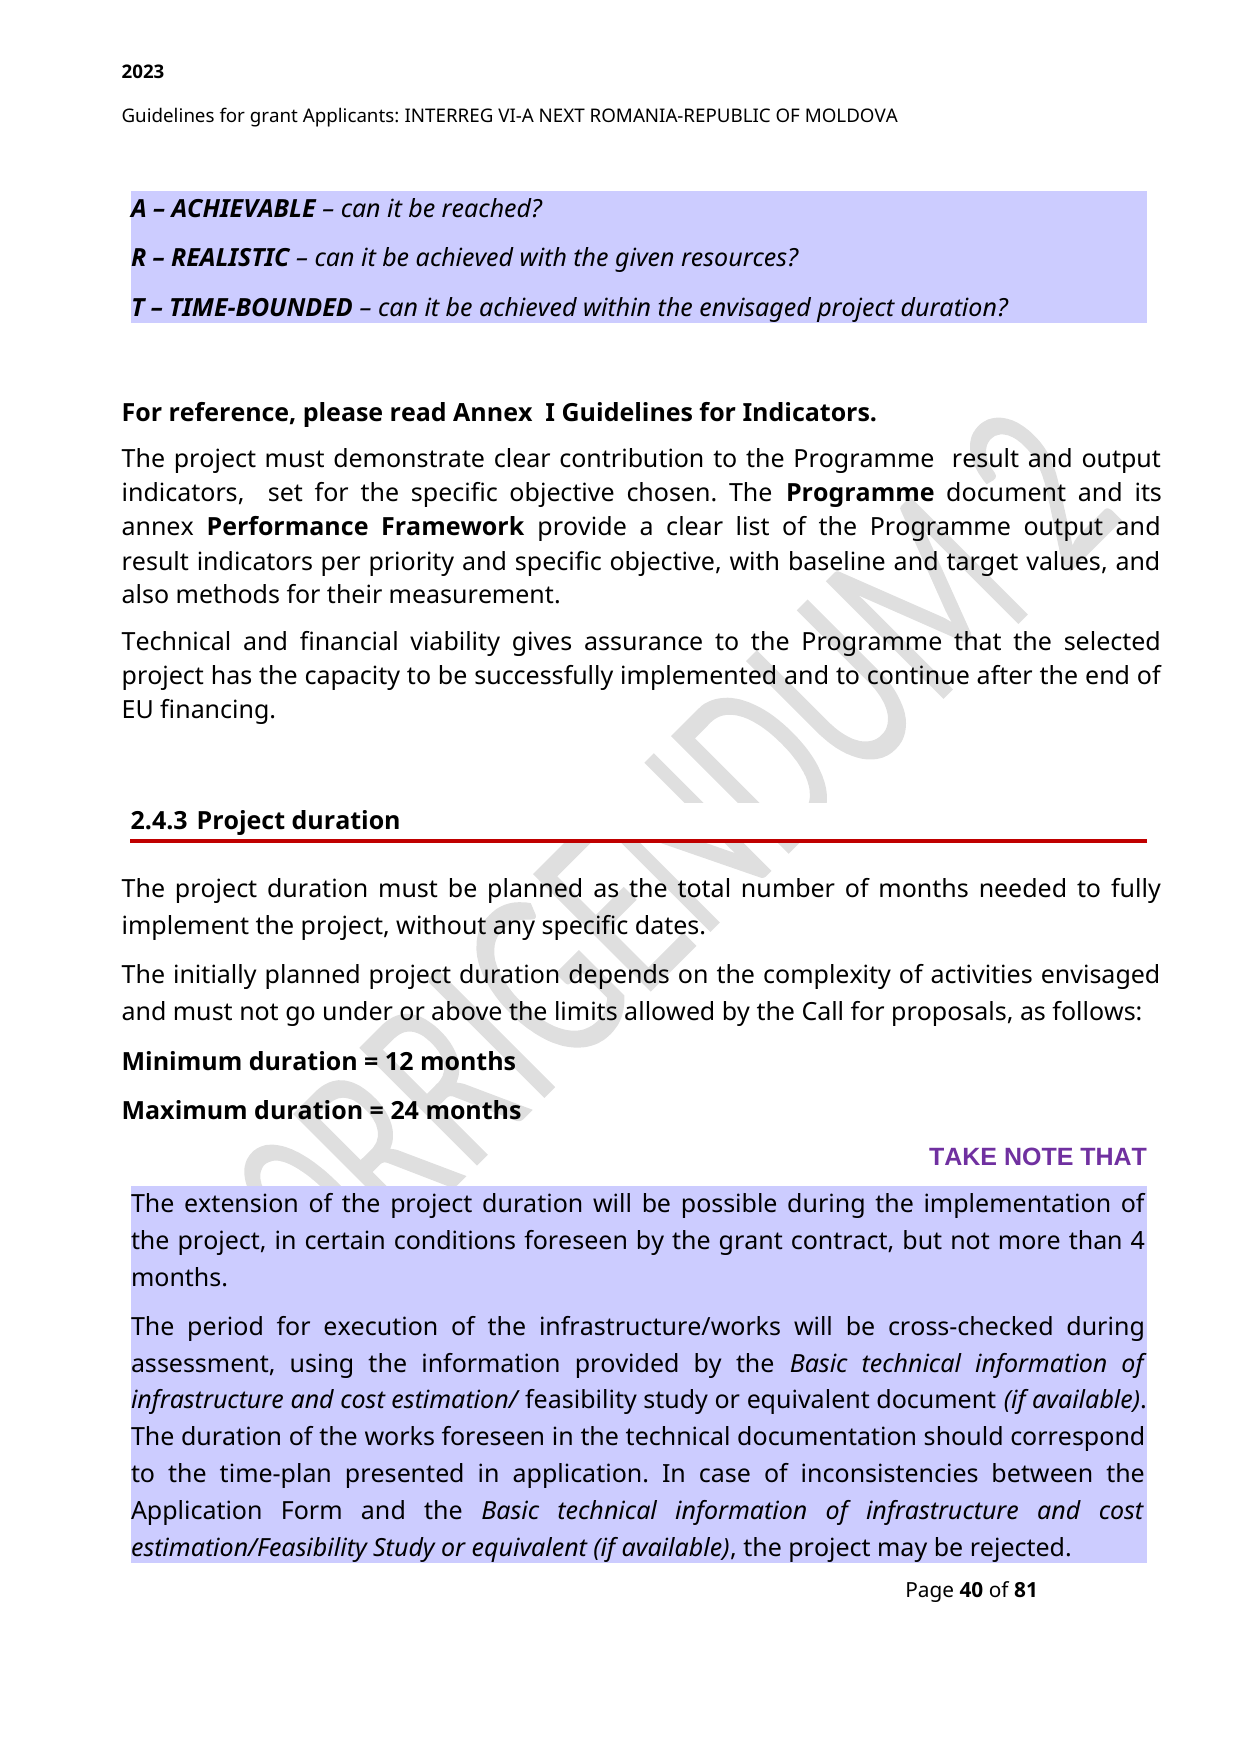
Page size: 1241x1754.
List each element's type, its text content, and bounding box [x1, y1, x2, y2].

text The extension of the project duration will be possible during the implementation of the project, in certain conditions foreseen by the grant contract, but not more than 4 months. [131, 1186, 1147, 1293]
text 2.4.3 Project duration [130, 803, 1147, 839]
text TAKE NOTE THAT [172, 1142, 1147, 1171]
text T – TIME-BOUNDED – can it be achieved within the envisaged project duration? [131, 289, 1147, 323]
text A – ACHIEVABLE – can it be reached? [131, 191, 1147, 225]
text R – REALISTIC – can it be achieved with the given resources? [131, 240, 1147, 274]
text The initially planned project duration depends on the complexity of activities envisaged and must not go under or above the limits allowed by the Call for proposals, as follows: [121, 957, 1162, 1028]
text The project must demonstrate clear contribution to the Programme result and output indicators, set for the specific objective chosen. The Programme document and its annex Performance Framework provide a clear list of the Programme output and result indicators per priority and specific objective, with baseline and target values, and also methods for their measurement. [121, 441, 1162, 611]
text Minimum duration = 12 months [121, 1043, 1162, 1077]
text The project duration must be planned as the total number of months needed to fully implement the project, without any specific dates. [121, 871, 1162, 942]
text Maximum duration = 24 months [121, 1092, 1162, 1127]
text Technical and financial viability gives assurance to the Programme that the selected project has the capacity to be successfully implemented and to continue after the end of EU financing. [121, 624, 1162, 726]
text For reference, please read Annex I Guidelines for Indicators. [121, 394, 1162, 428]
text The period for execution of the infrastructure/works will be cross-checked during assessment, using the information provided by the Basic technical information of infrastructure and cost estimation/ feasibility study or equivalent document (if available). The duration of the works foreseen in the technical documentation should correspond to the time-plan presented in application. In case of inconsistencies between the Application Form and the Basic technical information of infrastructure and cost estimation/Feasibility Study or equivalent (if available), the project may be rejected. [131, 1308, 1147, 1563]
